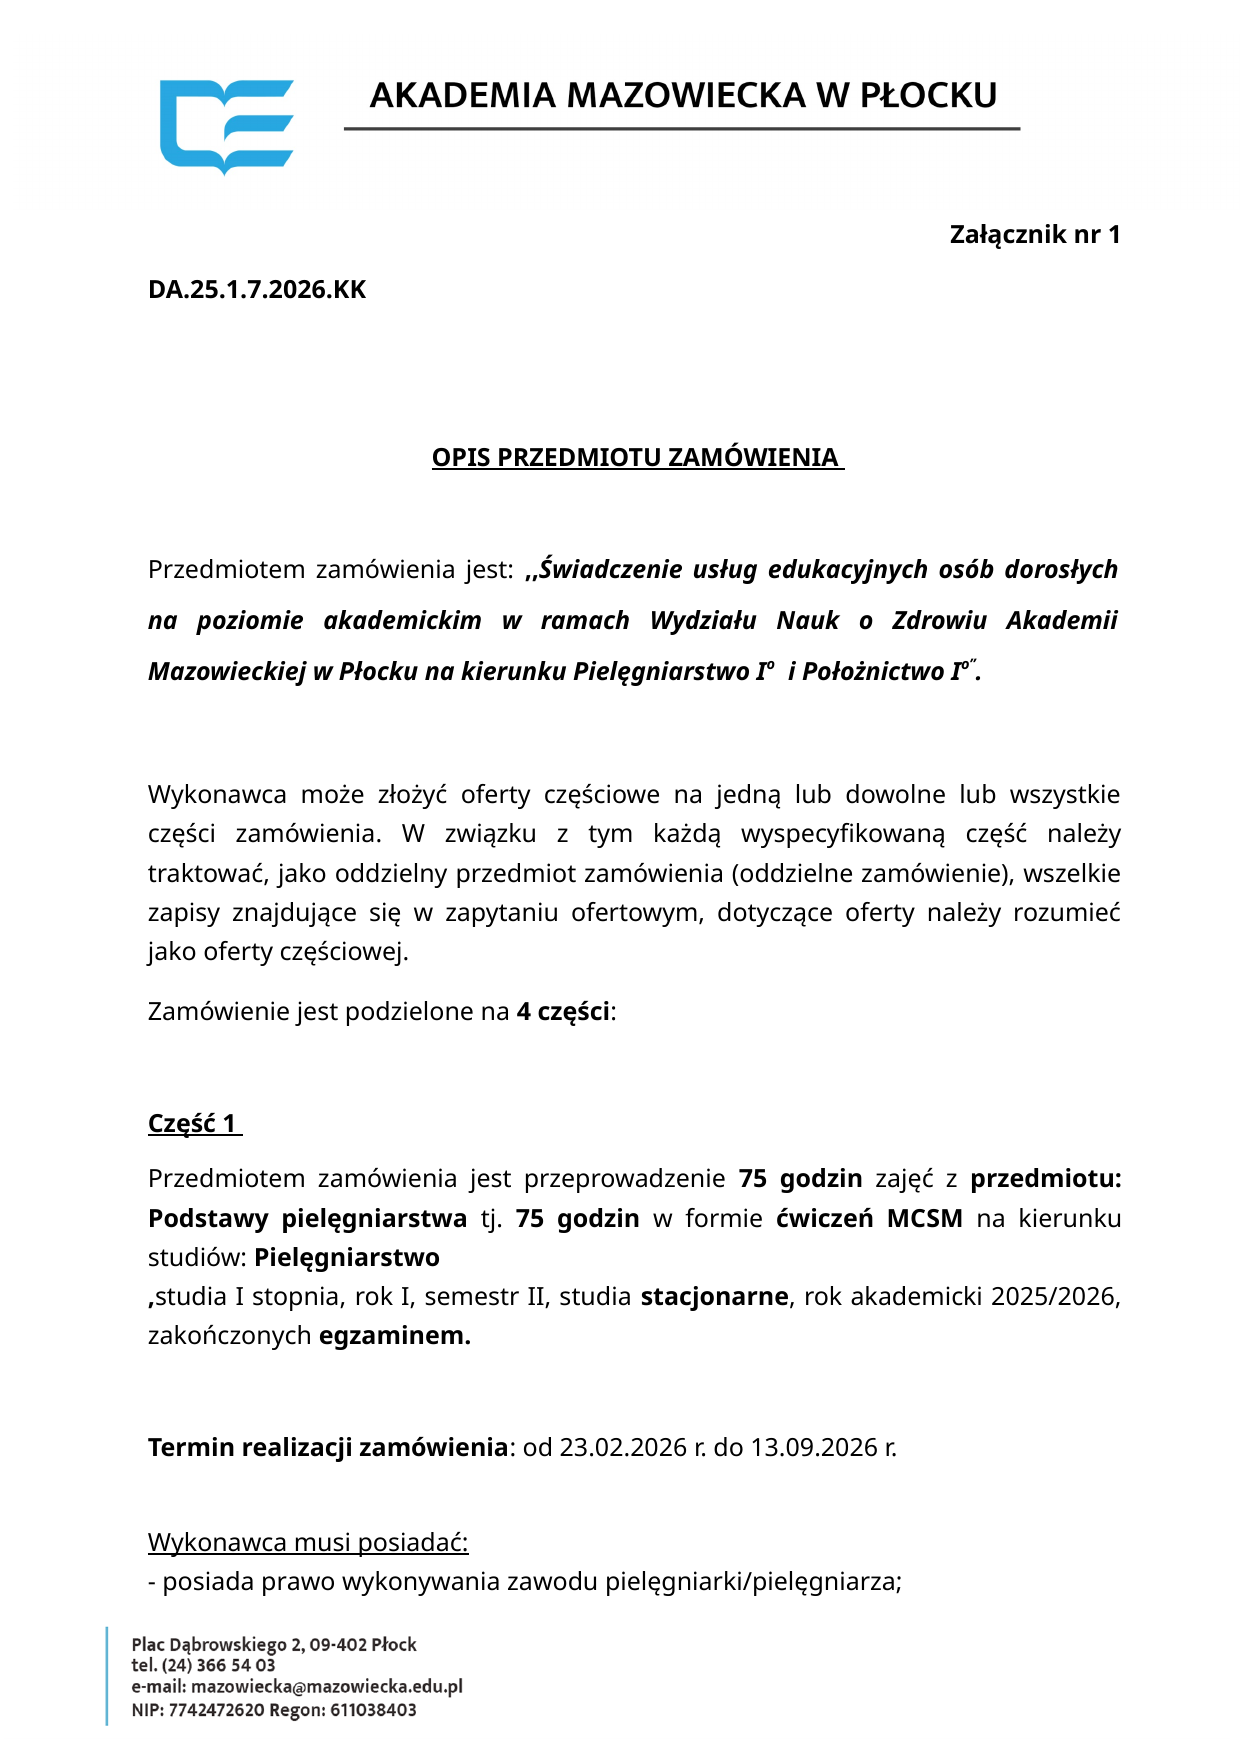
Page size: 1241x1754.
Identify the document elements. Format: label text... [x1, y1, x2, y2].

text Termin realizacji zamówienia: od 23.02.2026 r. do 13.09.2026 r. [148, 1429, 1122, 1463]
text Wykonawca może złożyć oferty częściowe na jedną lub dowolne lub wszystkie części zamówienia. W związku z tym każdą wyspecyfikowaną część należy traktować, jako oddzielny przedmiot zamówienia (oddzielne zamówienie), wszelkie zapisy znajdujące się w zapytaniu ofertowym, dotyczące oferty należy rozumieć jako oferty częściowej. [148, 777, 1122, 968]
text OPIS PRZEDMIOTU ZAMÓWIENIA [148, 440, 1122, 474]
text Załącznik nr 1 [148, 216, 1122, 250]
text Zamówienie jest podzielone na 4 części: [148, 994, 1122, 1028]
text DA.25.1.7.2026.KK [148, 272, 1122, 306]
text Wykonawca musi posiadać: [148, 1524, 1122, 1558]
text Część 1 [148, 1105, 1122, 1139]
text ,studia I stopnia, rok I, semestr II, studia stacjonarne, rok akademicki 2025/2026, zakończonych egzaminem. [148, 1279, 1122, 1352]
text - posiada prawo wykonywania zawodu pielęgniarki/pielęgniarza; [148, 1564, 1122, 1598]
text Przedmiotem zamówienia jest: ,,Świadczenie usług edukacyjnych osób dorosłych na poziomie akademickim w ramach Wydziału Nauk o Zdrowiu Akademii Mazowieckiej w Płocku na kierunku Pielęgniarstwo Io i Położnictwo Io”. [148, 551, 1122, 687]
text Przedmiotem zamówienia jest przeprowadzenie 75 godzin zajęć z przedmiotu: Podstawy pielęgniarstwa tj. 75 godzin w formie ćwiczeń MCSM na kierunku studiów: Pielęgniarstwo [148, 1161, 1122, 1273]
picture [3, 1599, 1231, 1739]
picture [13, 34, 1240, 210]
